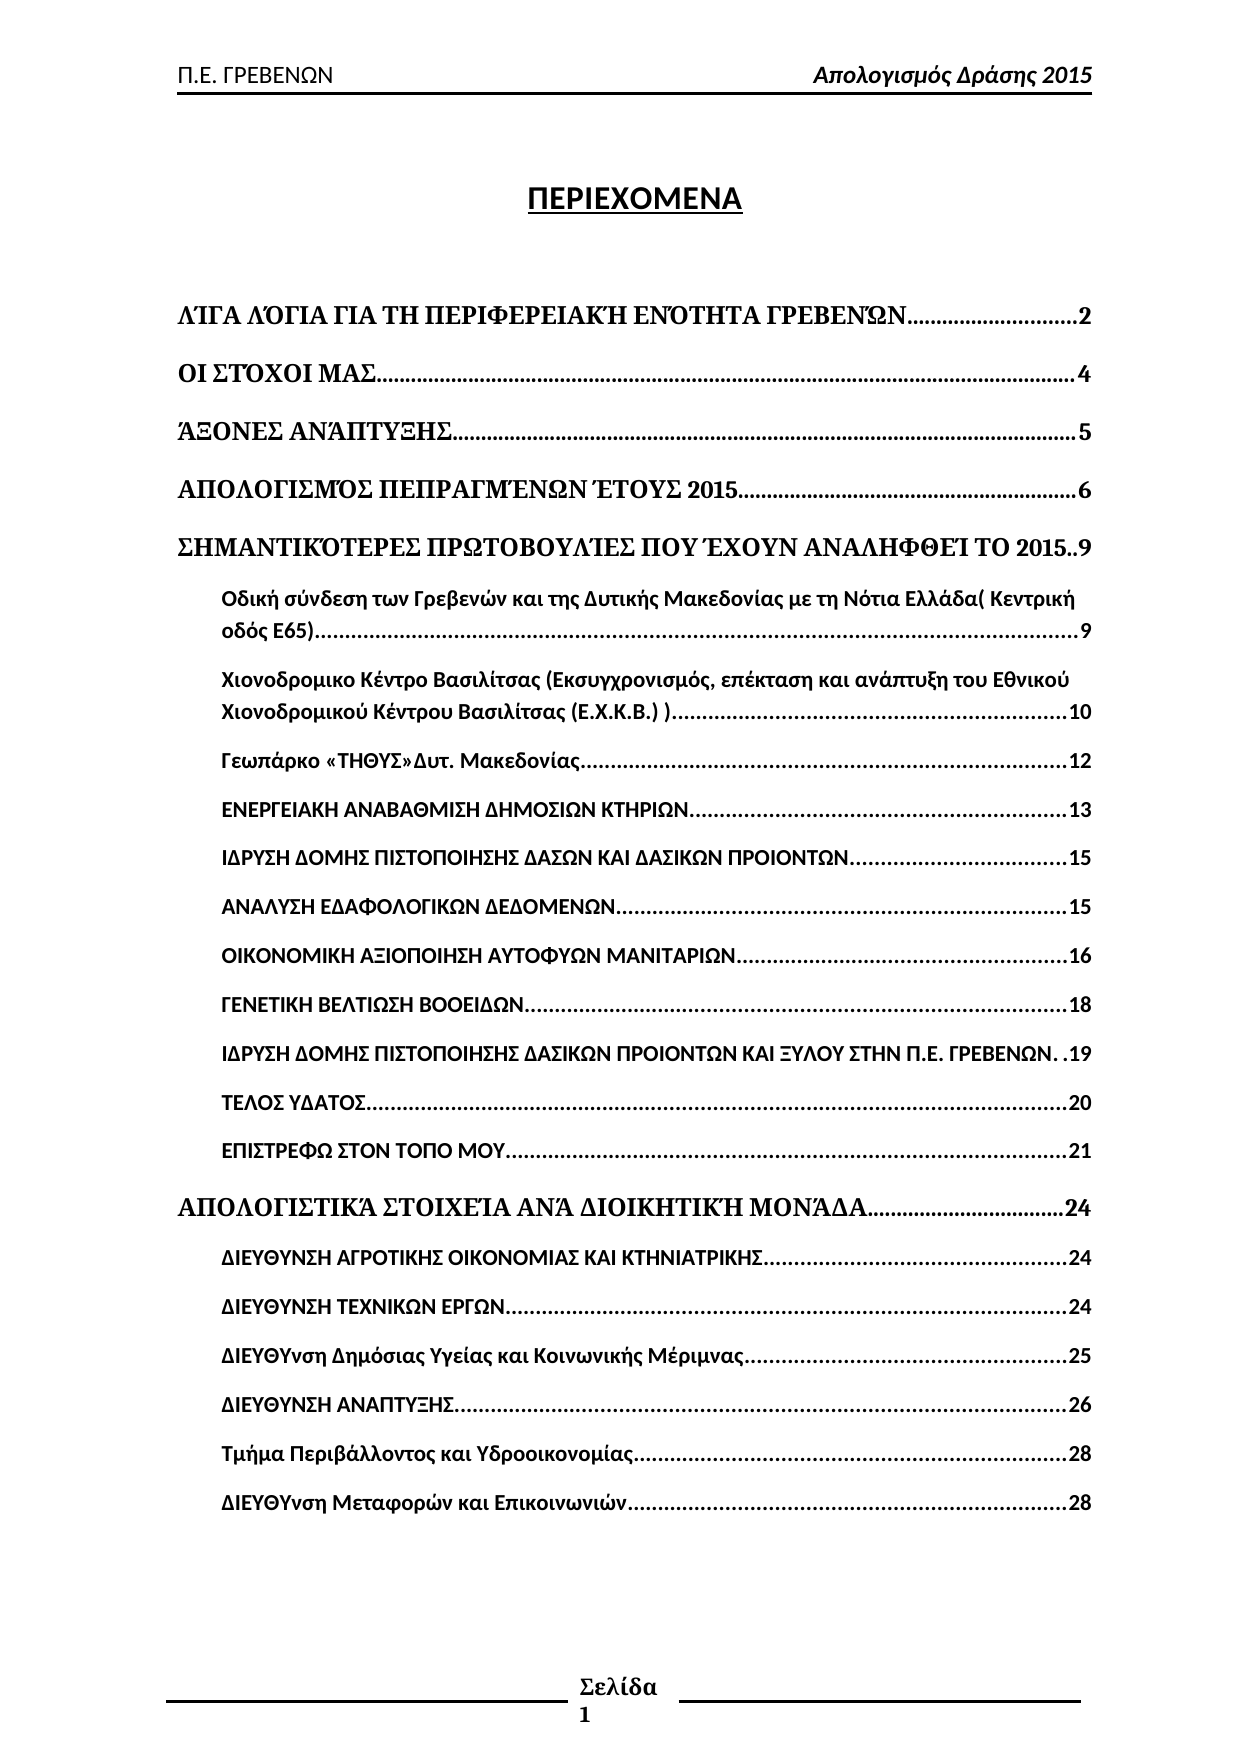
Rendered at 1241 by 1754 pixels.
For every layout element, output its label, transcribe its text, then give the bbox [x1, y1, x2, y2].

text ΟΙΚΟΝΟΜΙΚΗ ΑΞΙΟΠΟΙΗΣΗ ΑΥΤΟΦΥΩΝ ΜΑΝΙΤΑΡΙΩΝ 16 [221, 941, 1092, 969]
text ΙΔΡΥΣΗ ΔΟΜΗΣ ΠΙΣΤΟΠΟΙΗΣΗΣ ΔΑΣΙΚΩΝ ΠΡΟΙΟΝΤΩΝ ΚΑΙ ΞΥΛΟΥ ΣΤΗΝ Π.Ε. ΓΡΕΒΕΝΩΝ 19 [221, 1039, 1092, 1067]
text ΓΕΝΕΤΙΚΗ ΒΕΛΤΙΩΣΗ ΒΟΟΕΙΔΩΝ 18 [221, 990, 1092, 1018]
text Οδική σύνδεση των Γρεβενών και της Δυτικής Μακεδονίας με τη Νότια Ελλάδα( Κεντρική οδός Ε65) 9 [221, 584, 1092, 644]
text ΔΙΕΥΘΥΝΣΗ ΤΕΧΝΙΚΩΝ ΕΡΓΩΝ 24 [221, 1292, 1092, 1320]
text ΕΝΕΡΓΕΙΑΚΗ ΑΝΑΒΑΘΜΙΣΗ ΔΗΜΟΣΙΩΝ ΚΤΗΡΙΩΝ 13 [221, 795, 1092, 823]
text Οι στόχοι μας 4 [177, 360, 1092, 389]
text Άξονες Ανάπτυξης 5 [177, 418, 1092, 447]
text Σημαντικότερες πρωτοβουλίες που έχουν αναληφθεί το 2015 9 [177, 534, 1092, 563]
text ΠΕΡΙΕΧΟΜΕΝΑ [177, 177, 1092, 218]
text Χιονοδρομικο Κέντρο Βασιλίτσας (Εκσυγχρονισμός, επέκταση και ανάπτυξη του Εθνικού Χιονοδρομικού Κέντρου Βασιλίτσας (Ε.Χ.Κ.Β.) ) 10 [221, 665, 1092, 725]
text Γεωπάρκο «ΤΗΘΥΣ»Δυτ. Μακεδονίας 12 [221, 746, 1092, 774]
text ΤΕΛΟΣ ΥΔΑΤΟΣ 20 [221, 1088, 1092, 1116]
text Τμήμα Περιβάλλοντος και Υδροοικονομίας 28 [221, 1439, 1092, 1467]
text Απολογισμός πεπραγμένων έτους 2015 6 [177, 476, 1092, 505]
text Απολογιστικά στοιχεία ανά διοικητική μονάδα 24 [177, 1194, 1092, 1223]
text Λίγα λόγια για τη Περιφερειακή Ενότητα Γρεβενών 2 [177, 302, 1092, 331]
text ΔΙΕΥΘΥΝΣΗ ΑΓΡΟΤΙΚΗΣ ΟΙΚΟΝΟΜΙΑΣ ΚΑΙ ΚΤΗΝΙΑΤΡΙΚΗΣ 24 [221, 1243, 1092, 1272]
text ΔΙΕΥΘΥνση Μεταφορών και Επικοινωνιών 28 [221, 1488, 1092, 1516]
text ΔΙΕΥΘΥνση Δημόσιας Υγείας και Κοινωνικής Μέριμνας 25 [221, 1341, 1092, 1369]
text ΔΙΕΥΘΥΝΣΗ ΑΝΑΠΤΥΞΗΣ 26 [221, 1390, 1092, 1418]
text ΑΝΑΛΥΣΗ ΕΔΑΦΟΛΟΓΙΚΩΝ ΔΕΔΟΜΕΝΩΝ 15 [221, 892, 1092, 920]
text ΙΔΡΥΣΗ ΔΟΜΗΣ ΠΙΣΤΟΠΟΙΗΣΗΣ ΔΑΣΩΝ ΚΑΙ ΔΑΣΙΚΩΝ ΠΡΟΙΟΝΤΩΝ 15 [221, 843, 1092, 872]
text ΕΠΙΣΤΡΕΦΩ ΣΤΟΝ ΤΟΠΟ ΜΟΥ 21 [221, 1137, 1092, 1165]
